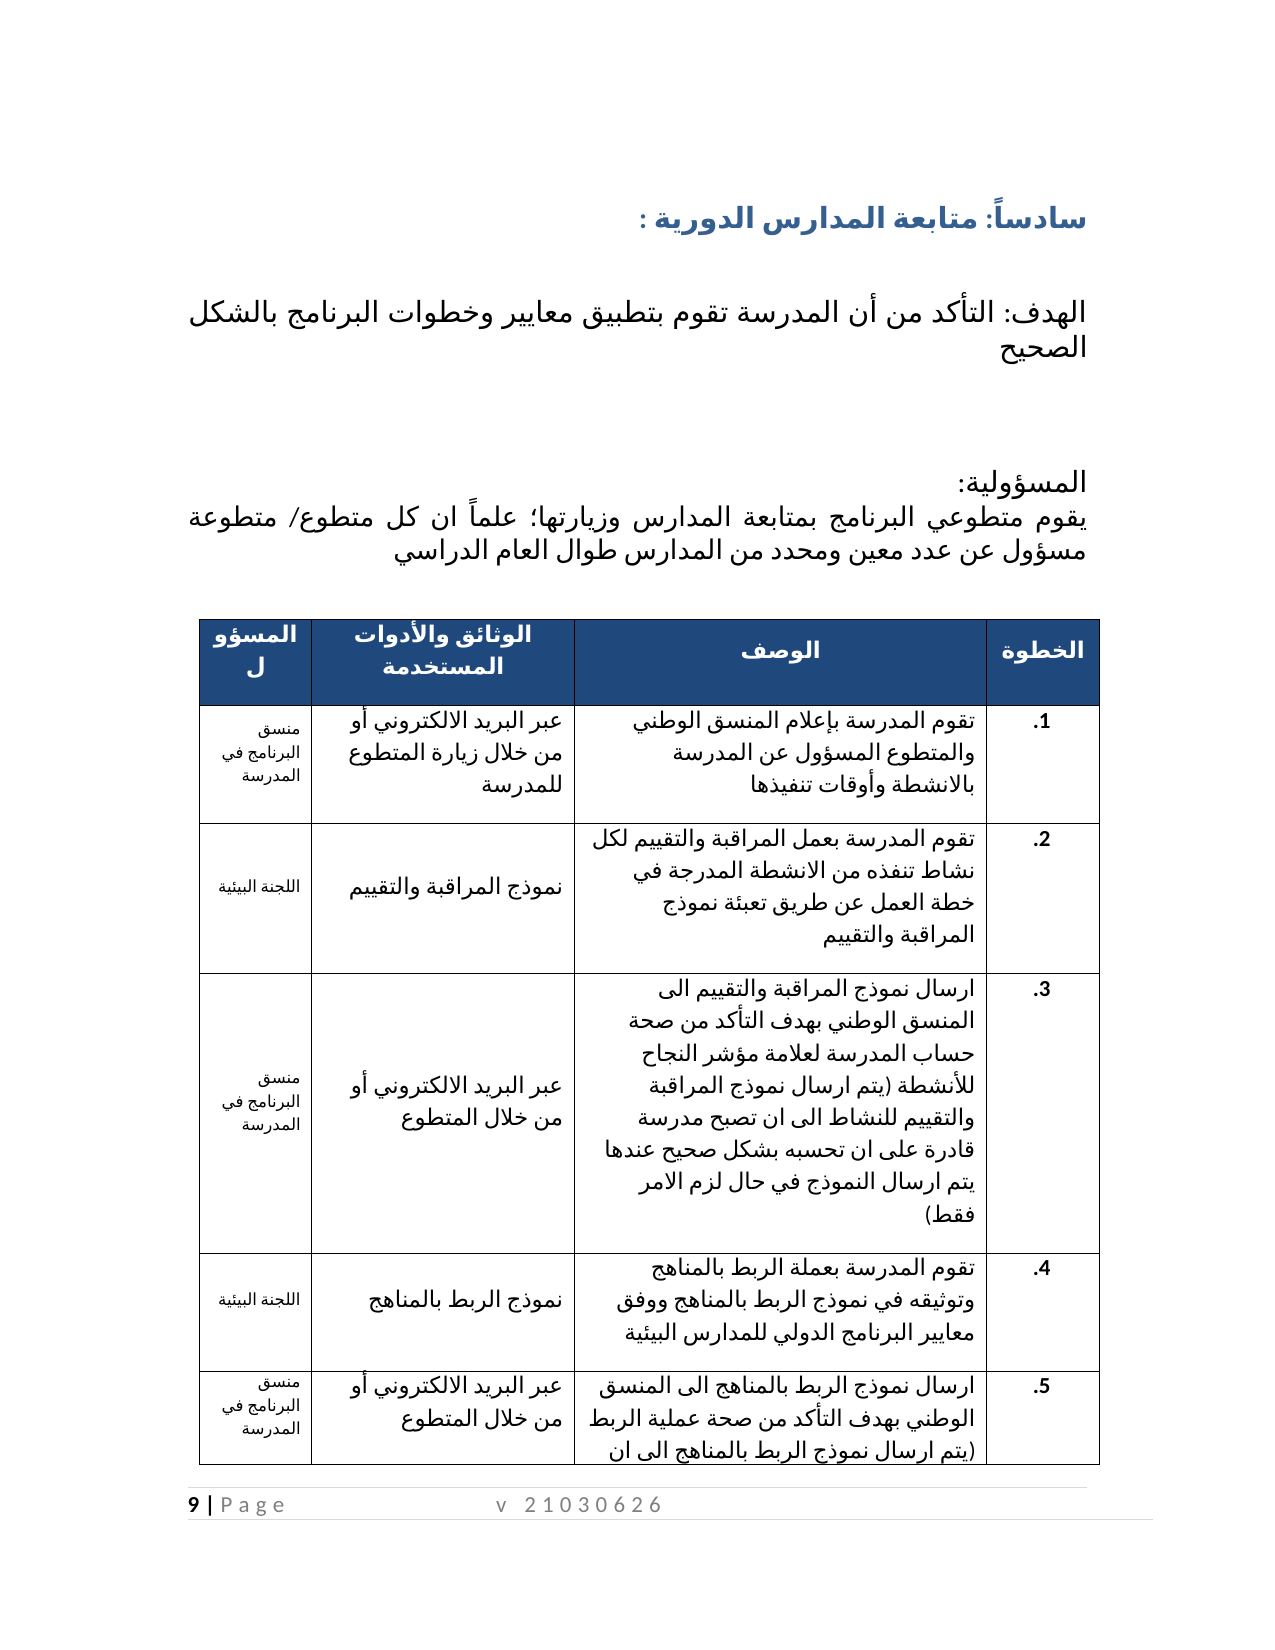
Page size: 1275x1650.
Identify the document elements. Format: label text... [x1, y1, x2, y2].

text يقوم متطوعي البرنامج بمتابعة المدارس وزيارتها؛ علماً ان كل متطوع/ متطوعة مسؤول عن عدد معين ومحدد من المدارس طوال العام الدراسي [187, 500, 1087, 566]
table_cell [312, 1372, 574, 1464]
table_cell منسق البرنامج في المدرسة [200, 974, 311, 1252]
table_cell 3. [987, 974, 1099, 1252]
text المسؤولية: [187, 464, 1087, 500]
table_header الوثائق والأدوات المستخدمة [312, 620, 574, 705]
table_cell تقوم المدرسة بعمل المراقبة والتقييم لكل نشاط تنفذه من الانشطة المدرجة في خطة العمل عن طريق تعبئة نموذج المراقبة والتقييم [575, 824, 986, 973]
table_header الخطوة [987, 620, 1099, 705]
text الهدف: التأكد من أن المدرسة تقوم بتطبيق معايير وخطوات البرنامج بالشكل الصحيح [187, 294, 1087, 365]
table_header الوصف [575, 620, 986, 705]
table_cell 2. [987, 824, 1099, 973]
table_cell تقوم المدرسة بعملة الربط بالمناهج وتوثيقه في نموذج الربط بالمناهج ووفق معايير البرنامج الدولي للمدارس البيئية [575, 1254, 986, 1371]
table_cell عبر البريد الالكتروني أو من خلال زيارة المتطوع للمدرسة [312, 706, 574, 823]
subtitle سادساً: متابعة المدارس الدورية : [187, 200, 1087, 236]
table_header المسؤول [200, 620, 311, 705]
table_cell تقوم المدرسة بإعلام المنسق الوطني والمتطوع المسؤول عن المدرسة بالانشطة وأوقات تنفيذها [575, 706, 986, 823]
table_cell 1. [987, 706, 1099, 823]
table_cell منسق البرنامج في المدرسة [200, 1372, 311, 1464]
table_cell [575, 1372, 986, 1464]
table_cell اللجنة البيئية [200, 1254, 311, 1371]
table_cell منسق البرنامج في المدرسة [200, 706, 311, 823]
table_cell اللجنة البيئية [200, 824, 311, 973]
table_cell ارسال نموذج المراقبة والتقييم الى المنسق الوطني بهدف التأكد من صحة حساب المدرسة لعلامة مؤشر النجاح للأنشطة (يتم ارسال نموذج المراقبة والتقييم للنشاط الى ان تصبح مدرسة قادرة على ان تحسبه بشكل صحيح عندها يتم ارسال النموذج في حال لزم الامر فقط) [575, 974, 986, 1252]
table_cell عبر البريد الالكتروني أو من خلال المتطوع [312, 974, 574, 1252]
table_cell 4. [987, 1254, 1099, 1371]
table_cell نموذج المراقبة والتقييم [312, 824, 574, 973]
table_cell 5. [987, 1372, 1099, 1464]
table_cell نموذج الربط بالمناهج [312, 1254, 574, 1371]
